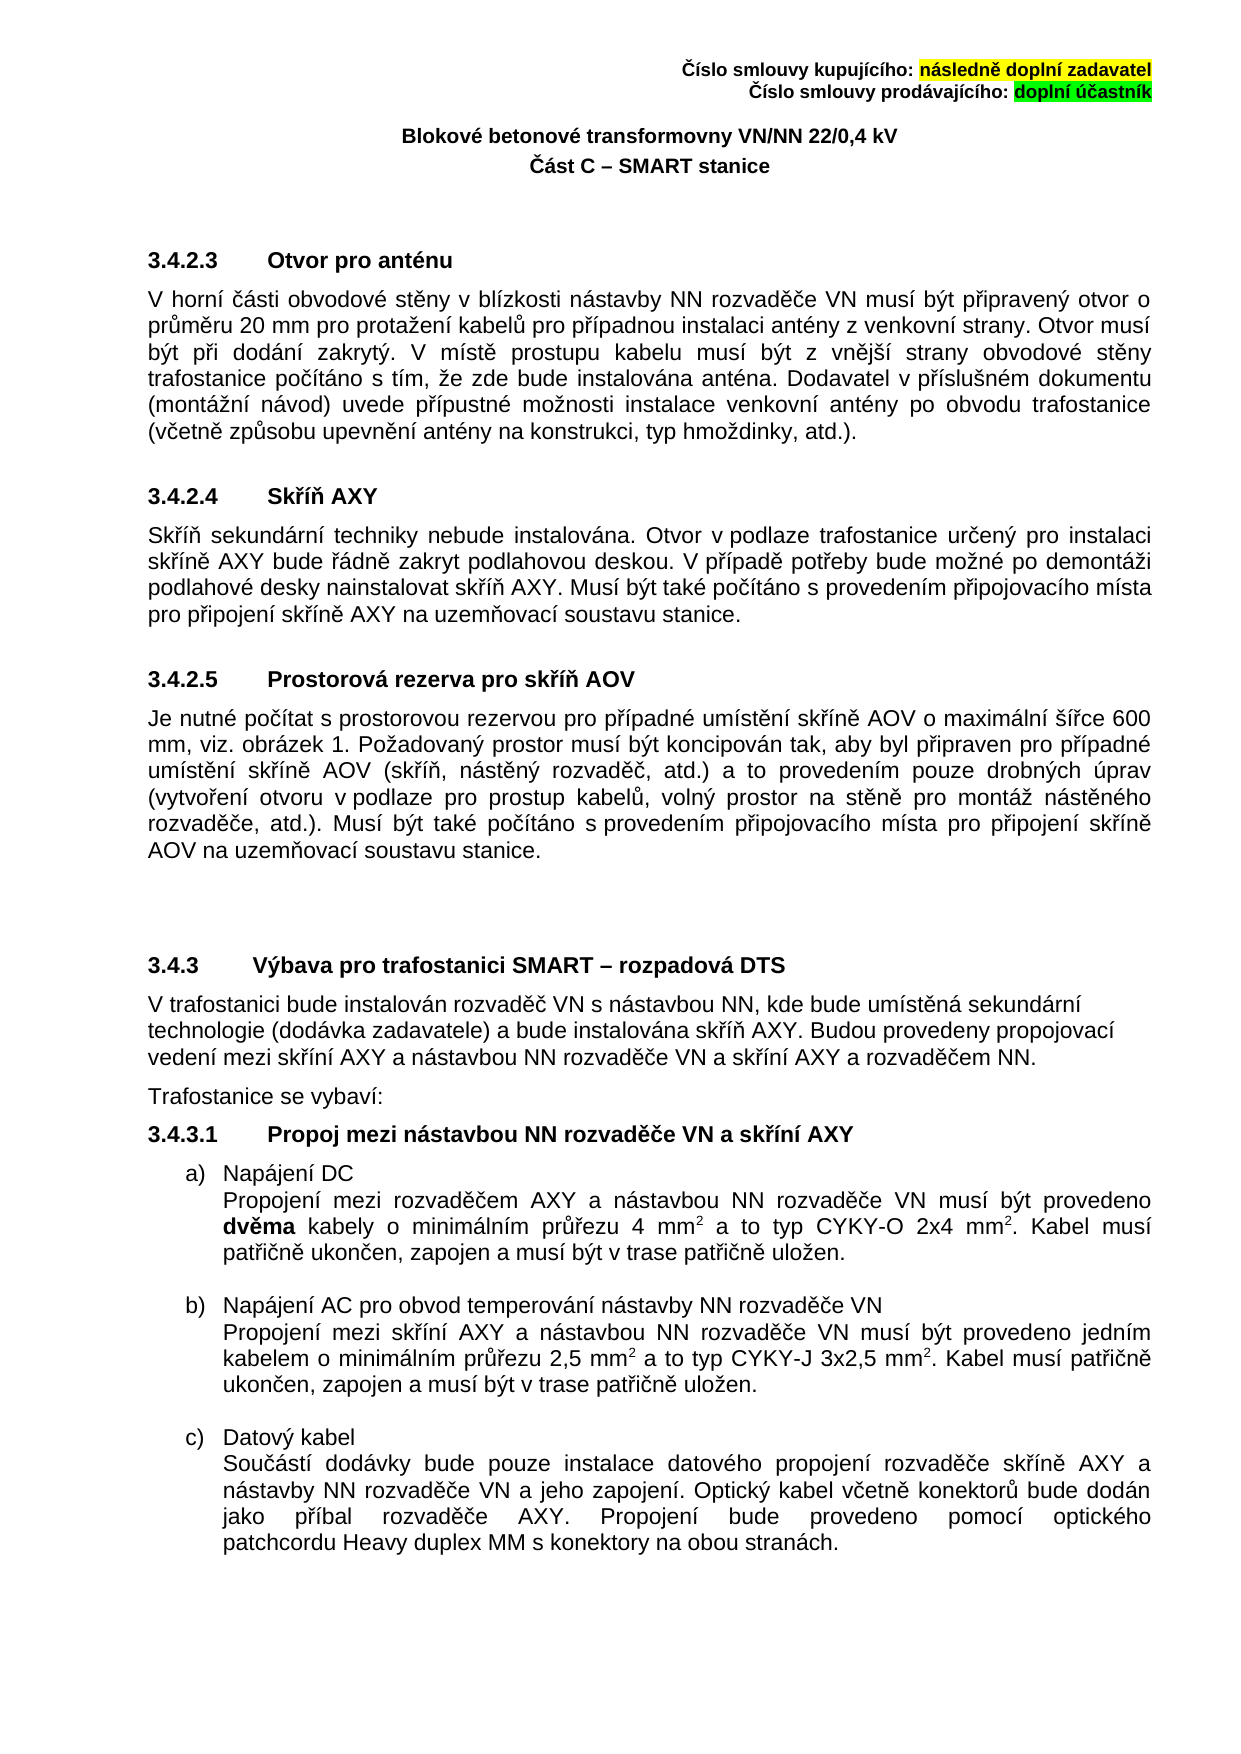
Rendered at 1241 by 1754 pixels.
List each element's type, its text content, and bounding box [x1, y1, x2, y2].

list Prostorová rezerva pro skříň AOV [148, 666, 1152, 692]
list Propojení mezi rozvaděčem AXY a nástavbou NN rozvaděče VN musí být provedeno dvěma kabely o minimálním průřezu 4 mm2 a to typ CYKY-O 2x4 mm2. Kabel musí patřičně ukončen, zapojen a musí být v trase patřičně uložen. [223, 1187, 1152, 1266]
text V trafostanici bude instalován rozvaděč VN s nástavbou NN, kde bude umístěná sekundární technologie (dodávka zadavatele) a bude instalována skříň AXY. Budou provedeny propojovací vedení mezi skříní AXY a nástavbou NN rozvaděče VN a skříní AXY a rozvaděčem NN. [148, 991, 1152, 1070]
list Skříň AXY [148, 483, 1152, 509]
list Otvor pro anténu [148, 247, 1152, 273]
text Je nutné počítat s prostorovou rezervou pro případné umístění skříně AOV o maximální šířce 600 mm, viz. obrázek 1. Požadovaný prostor musí být koncipován tak, aby byl připraven pro případné umístění skříně AOV (skříň, nástěný rozvaděč, atd.) a to provedením pouze drobných úprav (vytvoření otvoru v podlaze pro prostup kabelů, volný prostor na stěně pro montáž nástěného rozvaděče, atd.). Musí být také počítáno s provedením připojovacího místa pro připojení skříně AOV na uzemňovací soustavu stanice. [148, 705, 1152, 863]
list Součástí dodávky bude pouze instalace datového propojení rozvaděče skříně AXY a nástavby NN rozvaděče VN a jeho zapojení. Optický kabel včetně konektorů bude dodán jako příbal rozvaděče AXY. Propojení bude provedeno pomocí optického patchcordu Heavy duplex MM s konektory na obou stranách. [223, 1450, 1152, 1556]
list Propojení mezi skříní AXY a nástavbou NN rozvaděče VN musí být provedeno jedním kabelem o minimálním průřezu 2,5 mm2 a to typ CYKY-J 3x2,5 mm2. Kabel musí patřičně ukončen, zapojen a musí být v trase patřičně uložen. [223, 1318, 1152, 1397]
list Napájení AC pro obvod temperování nástavby NN rozvaděče VN [185, 1292, 1152, 1318]
text Skříň sekundární techniky nebude instalována. Otvor v podlaze trafostanice určený pro instalaci skříně AXY bude řádně zakryt podlahovou deskou. V případě potřeby bude možné po demontáži podlahové desky nainstalovat skříň AXY. Musí být také počítáno s provedením připojovacího místa pro připojení skříně AXY na uzemňovací soustavu stanice. [148, 522, 1152, 627]
text V horní části obvodové stěny v blízkosti nástavby NN rozvaděče VN musí být připravený otvor o průměru 20 mm pro protažení kabelů pro případnou instalaci antény z venkovní strany. Otvor musí být při dodání zakrytý. V místě prostupu kabelu musí být z vnější strany obvodové stěny trafostanice počítáno s tím, že zde bude instalována anténa. Dodavatel v příslušném dokumentu (montážní návod) uvede přípustné možnosti instalace venkovní antény po obvodu trafostanice (včetně způsobu upevnění antény na konstrukci, typ hmoždinky, atd.). [148, 286, 1152, 444]
list Datový kabel [185, 1424, 1152, 1450]
list Napájení DC [185, 1160, 1152, 1187]
list Propoj mezi nástavbou NN rozvaděče VN a skříní AXY [148, 1121, 1152, 1148]
text Trafostanice se vybaví: [148, 1083, 1152, 1109]
list Výbava pro trafostanici SMART – rozpadová DTS [148, 952, 1152, 978]
